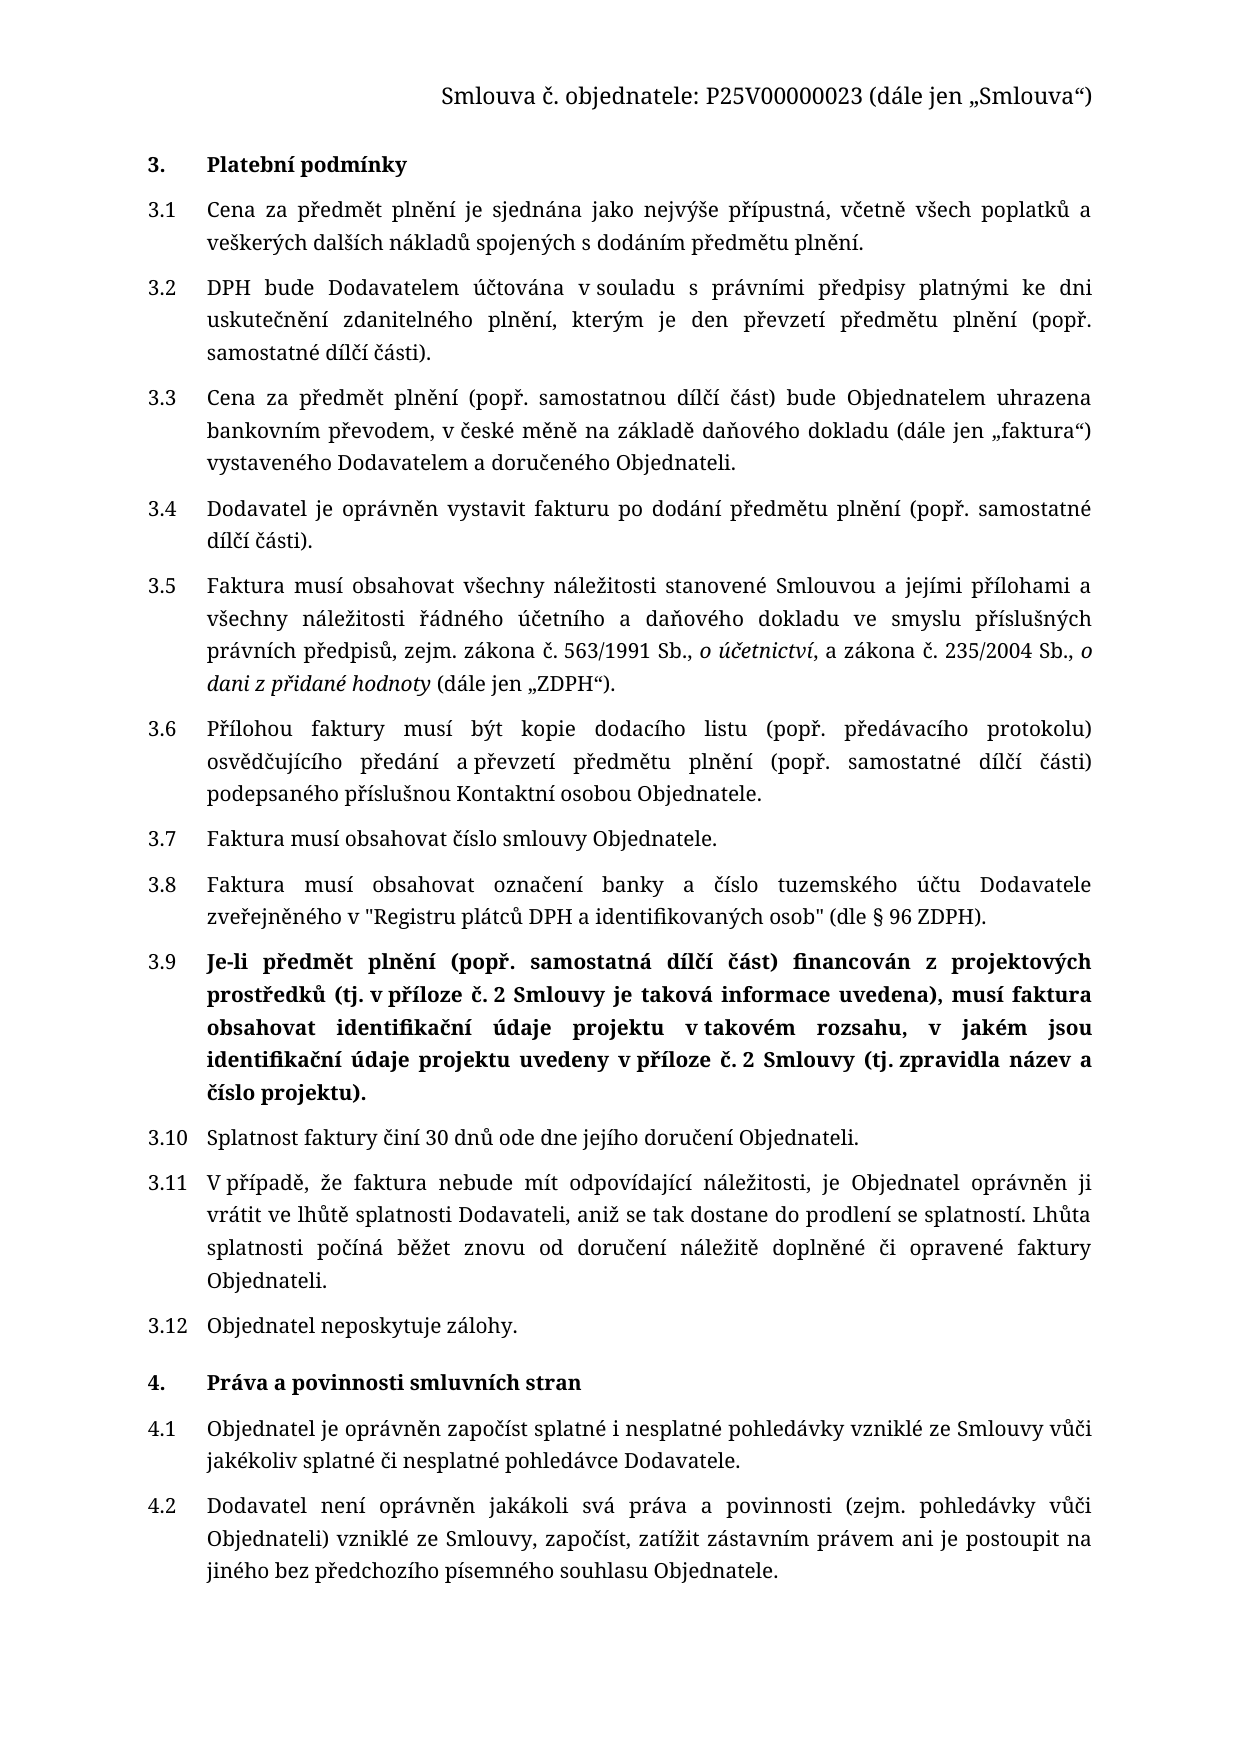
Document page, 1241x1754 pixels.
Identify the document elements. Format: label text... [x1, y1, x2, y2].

list Platební podmínky [148, 150, 1093, 179]
list Splatnost faktury činí 30 dnů ode dne jejího doručení Objednateli. [148, 1123, 1093, 1151]
list Je-li předmět plnění (popř. samostatná dílčí část) financován z projektových prostředků (tj. v příloze č. 2 Smlouvy je taková informace uvedena), musí faktura obsahovat identifikační údaje projektu v takovém rozsahu, v jakém jsou identifikační údaje projektu uvedeny v příloze č. 2 Smlouvy (tj. zpravidla název a číslo projektu). [148, 947, 1093, 1106]
list Práva a povinnosti smluvních stran [148, 1368, 1093, 1397]
list Faktura musí obsahovat číslo smlouvy Objednatele. [148, 824, 1093, 853]
list Objednatel je oprávněn započíst splatné i nesplatné pohledávky vzniklé ze Smlouvy vůči jakékoliv splatné či nesplatné pohledávce Dodavatele. [148, 1414, 1093, 1475]
list Dodavatel není oprávněn jakákoli svá práva a povinnosti (zejm. pohledávky vůči Objednateli) vzniklé ze Smlouvy, započíst, zatížit zástavním právem ani je postoupit na jiného bez předchozího písemného souhlasu Objednatele. [148, 1491, 1093, 1585]
list Cena za předmět plnění je sjednána jako nejvýše přípustná, včetně všech poplatků a veškerých dalších nákladů spojených s dodáním předmětu plnění. [148, 195, 1093, 256]
list Přílohou faktury musí být kopie dodacího listu (popř. předávacího protokolu) osvědčujícího předání a převzetí předmětu plnění (popř. samostatné dílčí části) podepsaného příslušnou Kontaktní osobou Objednatele. [148, 714, 1093, 808]
list Faktura musí obsahovat všechny náležitosti stanovené Smlouvou a jejími přílohami a všechny náležitosti řádného účetního a daňového dokladu ve smyslu příslušných právních předpisů, zejm. zákona č. 563/1991 Sb., o účetnictví, a zákona č. 235/2004 Sb., o dani z přidané hodnoty (dále jen „ZDPH“). [148, 571, 1093, 698]
list DPH bude Dodavatelem účtována v souladu s právními předpisy platnými ke dni uskutečnění zdanitelného plnění, kterým je den převzetí předmětu plnění (popř. samostatné dílčí části). [148, 273, 1093, 367]
list Faktura musí obsahovat označení banky a číslo tuzemského účtu Dodavatele zveřejněného v "Registru plátců DPH a identifikovaných osob" (dle § 96 ZDPH). [148, 870, 1093, 931]
list Cena za předmět plnění (popř. samostatnou dílčí část) bude Objednatelem uhrazena bankovním převodem, v české měně na základě daňového dokladu (dále jen „faktura“) vystaveného Dodavatelem a doručeného Objednateli. [148, 383, 1093, 477]
list Dodavatel je oprávněn vystavit fakturu po dodání předmětu plnění (popř. samostatné dílčí části). [148, 494, 1093, 555]
list Objednatel neposkytuje zálohy. [148, 1311, 1093, 1339]
list V případě, že faktura nebude mít odpovídající náležitosti, je Objednatel oprávněn ji vrátit ve lhůtě splatnosti Dodavateli, aniž se tak dostane do prodlení se splatností. Lhůta splatnosti počíná běžet znovu od doručení náležitě doplněné či opravené faktury Objednateli. [148, 1168, 1093, 1294]
